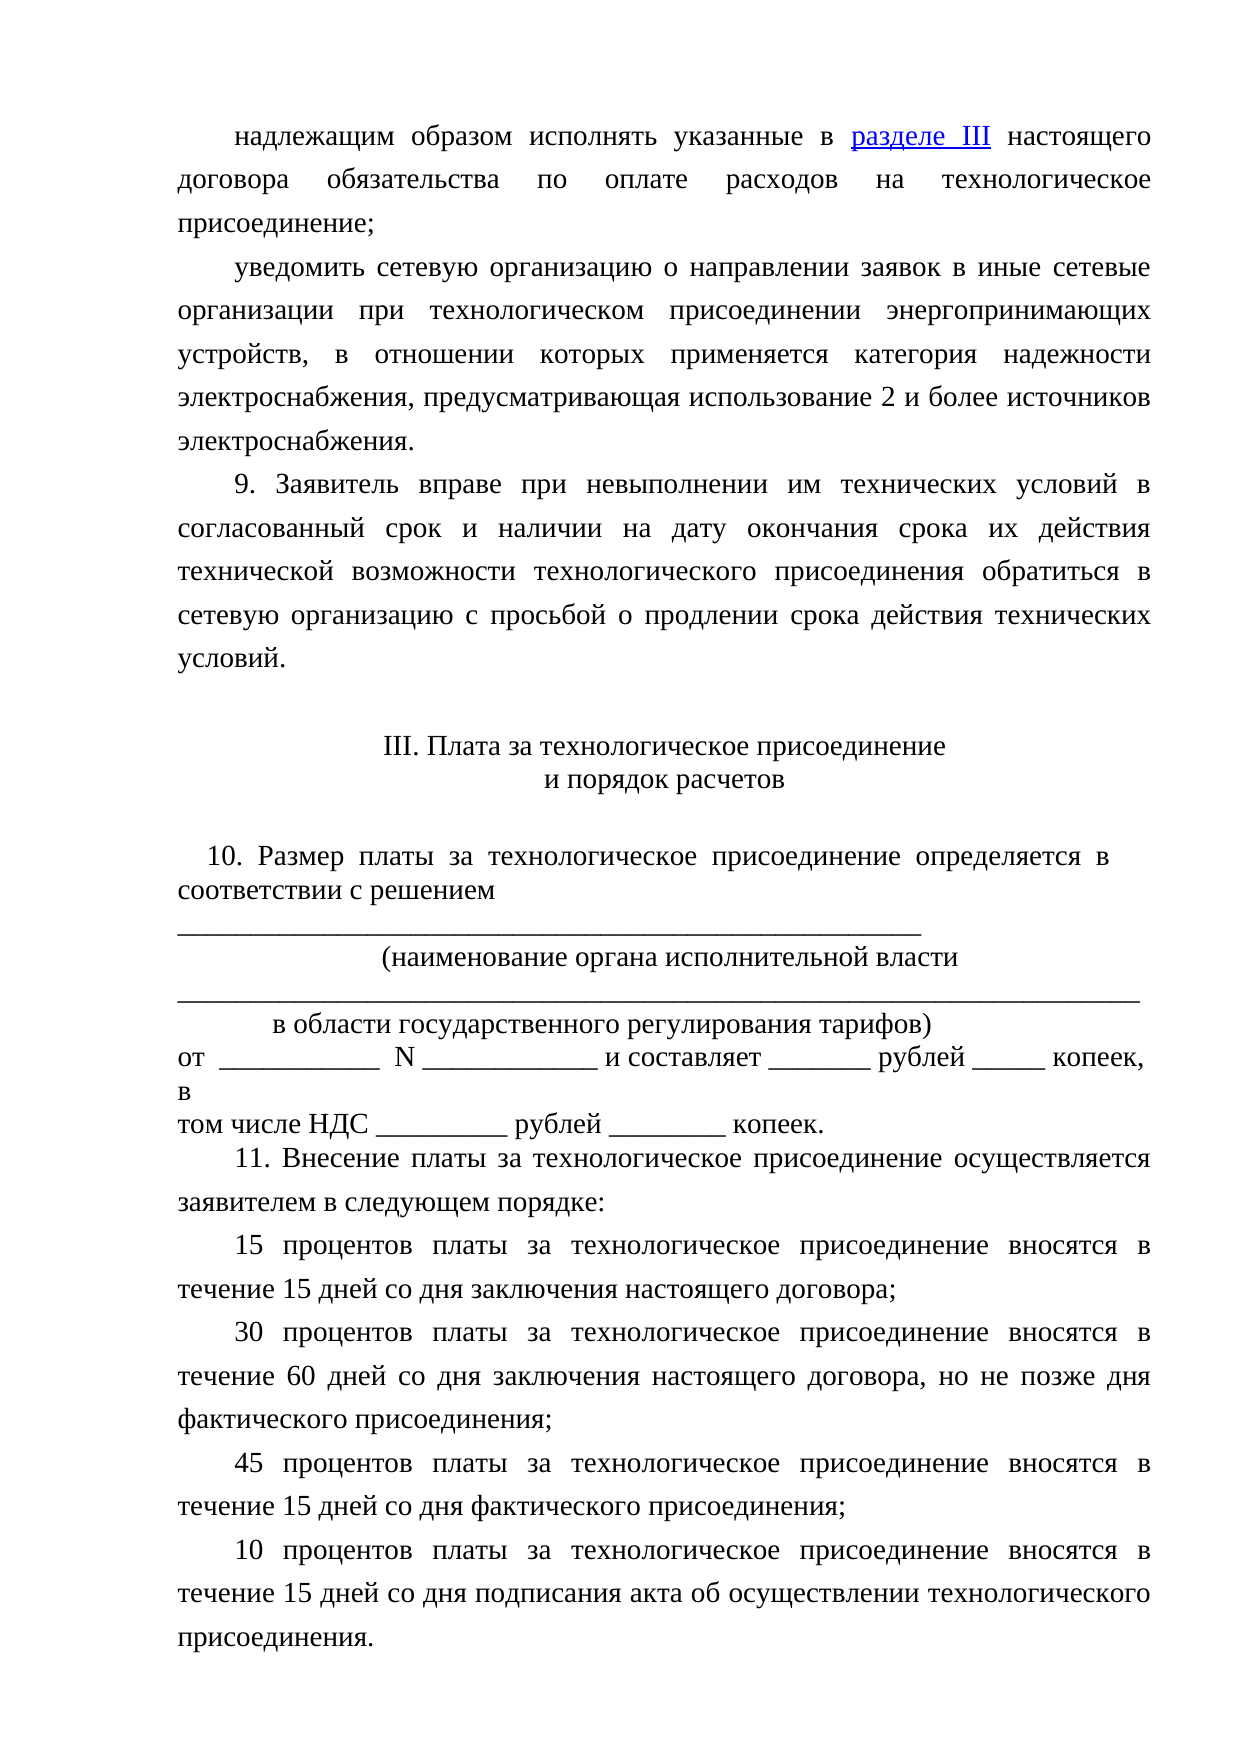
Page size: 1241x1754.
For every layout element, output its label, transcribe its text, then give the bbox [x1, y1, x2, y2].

text 15 процентов платы за технологическое присоединение вносятся в течение 15 дней со дня заключения настоящего договора; [177, 1227, 1152, 1304]
text и порядок расчетов [177, 761, 1152, 795]
text 10. Размер платы за технологическое присоединение определяется в [177, 838, 1152, 872]
text 30 процентов платы за технологическое присоединение вносятся в течение 60 дней со дня заключения настоящего договора, но не позже дня фактического присоединения; [177, 1314, 1152, 1435]
text уведомить сетевую организацию о направлении заявок в иные сетевые организации при технологическом присоединении энергопринимающих устройств, в отношении которых применяется категория надежности электроснабжения, предусматривающая использование 2 и более источников электроснабжения. [177, 249, 1152, 456]
text __________________________________________________________________ [177, 972, 1152, 1006]
text соответствии с решением ___________________________________________________ [177, 872, 1152, 939]
text надлежащим образом исполнять указанные в разделе III настоящего договора обязательства по оплате расходов на технологическое присоединение; [177, 118, 1152, 239]
text 11. Внесение платы за технологическое присоединение осуществляется заявителем в следующем порядке: [177, 1140, 1152, 1217]
text (наименование органа исполнительной власти [177, 939, 1152, 972]
text в области государственного регулирования тарифов) [177, 1006, 1152, 1039]
text III. Плата за технологическое присоединение [177, 728, 1152, 761]
text от ___________ N ____________ и составляет _______ рублей _____ копеек, в [177, 1039, 1152, 1107]
text 9. Заявитель вправе при невыполнении им технических условий в согласованный срок и наличии на дату окончания срока их действия технической возможности технологического присоединения обратиться в сетевую организацию с просьбой о продлении срока действия технических условий. [177, 466, 1152, 674]
text 10 процентов платы за технологическое присоединение вносятся в течение 15 дней со дня подписания акта об осуществлении технологического присоединения. [177, 1532, 1152, 1653]
text том числе НДС _________ рублей ________ копеек. [177, 1107, 1152, 1140]
text 45 процентов платы за технологическое присоединение вносятся в течение 15 дней со дня фактического присоединения; [177, 1445, 1152, 1522]
